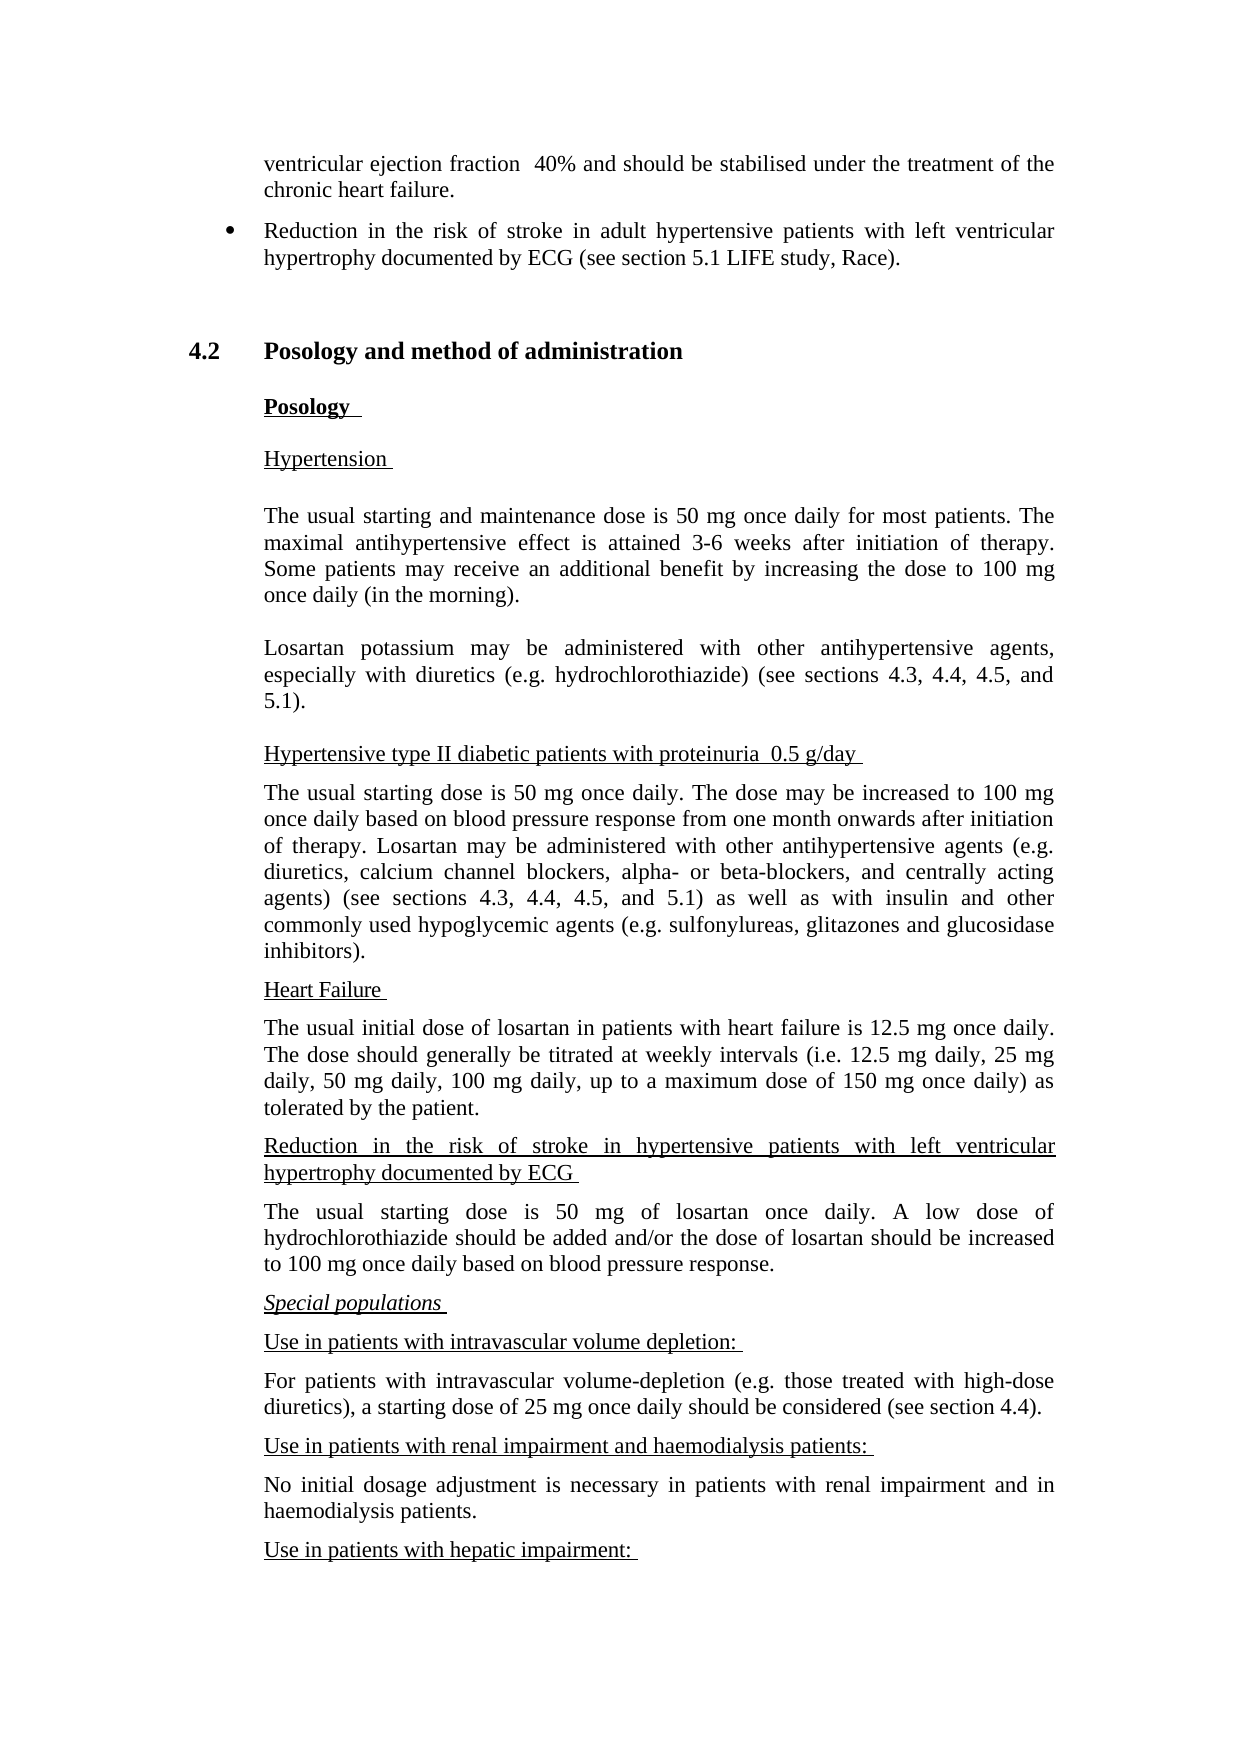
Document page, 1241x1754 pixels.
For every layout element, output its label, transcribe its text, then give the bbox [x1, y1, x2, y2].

text Use in patients with renal impairment and haemodialysis patients: [263, 1433, 1056, 1459]
text Use in patients with intravascular volume depletion: [263, 1329, 1056, 1355]
text Reduction in the risk of stroke in hypertensive patients with left ventricular hypertrophy documented by ECG [263, 1156, 1056, 1186]
text ventricular ejection fraction 40% and should be stabilised under the treatment of the chronic heart failure. [263, 151, 1056, 203]
text Heart Failure [263, 976, 1056, 1002]
text Losartan potassium may be administered with other antihypertensive agents, especially with diuretics (e.g. hydrochlorothiazide) (see sections 4.3, 4.4, 4.5, and 5.1). [263, 635, 1056, 714]
text Use in patients with hepatic impairment: [263, 1537, 1056, 1563]
text Posology Hypertension [263, 373, 1056, 477]
text 4.2 Posology and method of administration [188, 337, 1056, 366]
text The usual starting and maintenance dose is 50 mg once daily for most patients. The maximal antihypertensive effect is attained 3-6 weeks after initiation of therapy. Some patients may receive an additional benefit by increasing the dose to 100 mg once daily (in the morning). [263, 503, 1056, 608]
text The usual initial dose of losartan in patients with heart failure is 12.5 mg once daily. The dose should generally be titrated at weekly intervals (i.e. 12.5 mg daily, 25 mg daily, 50 mg daily, 100 mg daily, up to a maximum dose of 150 mg once daily) as tolerated by the patient. [263, 1015, 1056, 1120]
text The usual starting dose is 50 mg once daily. The dose may be increased to 100 mg once daily based on blood pressure response from one month onwards after initiation of therapy. Losartan may be administered with other antihypertensive agents (e.g. diuretics, calcium channel blockers, alpha- or beta-blockers, and centrally acting agents) (see sections 4.3, 4.4, 4.5, and 5.1) as well as with insulin and other commonly used hypoglycemic agents (e.g. sulfonylureas, glitazones and glucosidase inhibitors). [263, 779, 1056, 964]
text No initial dosage adjustment is necessary in patients with renal impairment and in haemodialysis patients. [263, 1472, 1056, 1524]
text Hypertensive type II diabetic patients with proteinuria 0.5 g/day [263, 741, 1056, 767]
text Special populations [263, 1290, 1056, 1316]
text The usual starting dose is 50 mg of losartan once daily. A low dose of hydrochlorothiazide should be added and/or the dose of losartan should be increased to 100 mg once daily based on blood pressure response. [263, 1198, 1056, 1277]
text Reduction in the risk of stroke in hypertensive patients with left ventricular hypertrophy documented by ECG [263, 1133, 1056, 1155]
text For patients with intravascular volume-depletion (e.g. those treated with high-dose diuretics), a starting dose of 25 mg once daily should be considered (see section 4.4). [263, 1367, 1056, 1420]
list Reduction in the risk of stroke in adult hypertensive patients with left ventricular hypertrophy documented by ECG (see section 5.1 LIFE study, Race). [226, 217, 1056, 270]
